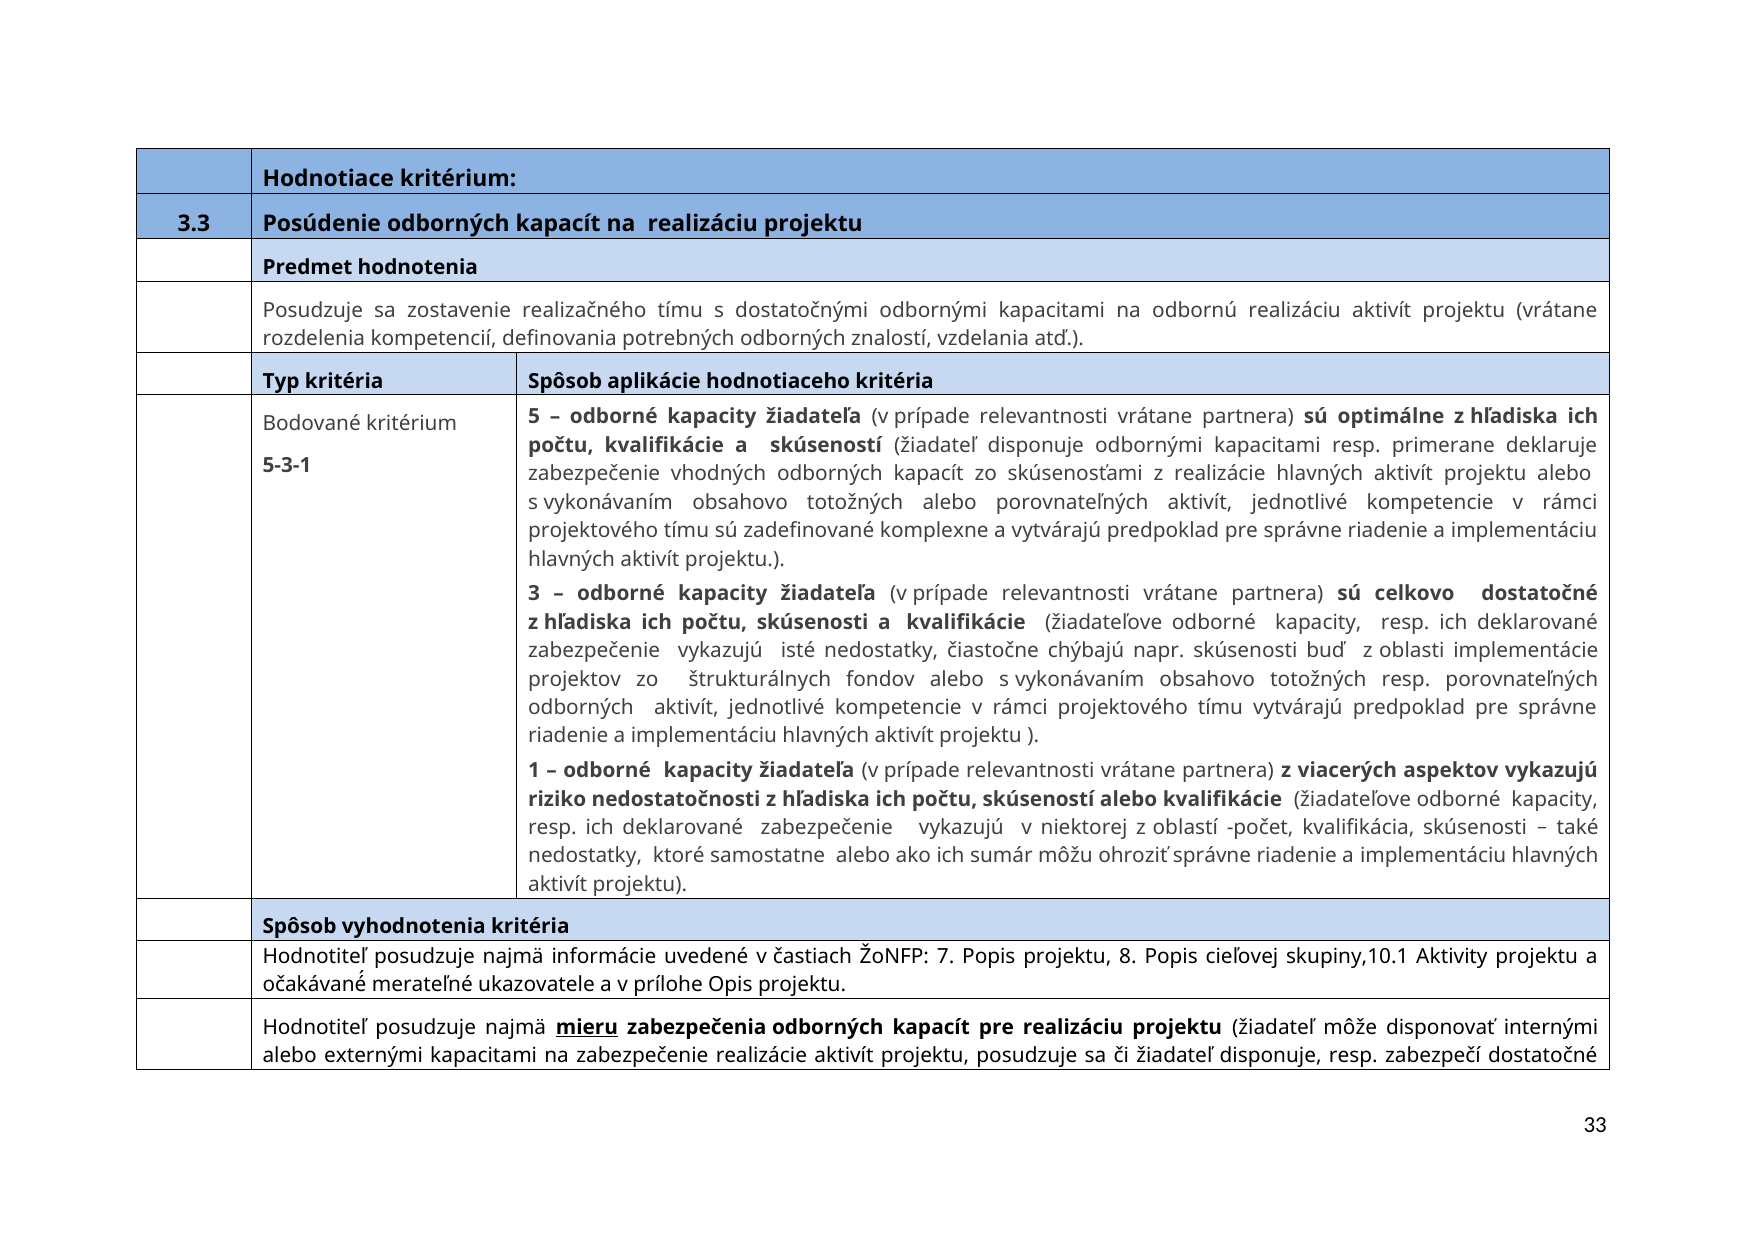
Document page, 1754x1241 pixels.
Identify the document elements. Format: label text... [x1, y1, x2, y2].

table_cell 3.3 [137, 194, 251, 238]
table_cell Posúdenie odborných kapacít na realizáciu projektu [252, 194, 1609, 238]
table_cell Predmet hodnotenia [252, 239, 1609, 281]
table_cell [137, 999, 251, 1069]
table_cell [137, 282, 251, 352]
table_cell [137, 941, 251, 998]
table_cell [137, 239, 251, 281]
table_cell [137, 395, 251, 897]
table_cell Hodnotiace kritérium: [252, 149, 1609, 193]
table_cell Hodnotiteľ posudzuje najmä informácie uvedené v častiach ŽoNFP: 7. Popis projektu, 8. Popis cieľovej skupiny,10.1 Aktivity projektu a očakávané́ merateľné ukazovatele a v prílohe Opis projektu. [252, 941, 1609, 998]
table_cell Posudzuje sa zostavenie realizačného tímu s dostatočnými odbornými kapacitami na odbornú realizáciu aktivít projektu (vrátane rozdelenia kompetencií, definovania potrebných odborných znalostí, vzdelania atď.). [252, 282, 1609, 352]
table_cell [252, 999, 1609, 1069]
table_cell [137, 353, 251, 394]
table_cell 5 – odborné kapacity žiadateľa (v prípade relevantnosti vrátane partnera) sú optimálne z hľadiska ich počtu, kvalifikácie a skúseností (žiadateľ disponuje odbornými kapacitami resp. primerane deklaruje zabezpečenie vhodných odborných kapacít zo skúsenosťami z realizácie hlavných aktivít projektu alebo s vykonávaním obsahovo totožných alebo porovnateľných aktivít, jednotlivé kompetencie v rámci projektového tímu sú zadefinované komplexne a vytvárajú predpoklad pre správne riadenie a implementáciu hlavných aktivít projektu.). 3 – odborné kapacity žiadateľa (v prípade relevantnosti vrátane partnera) sú celkovo dostatočné z hľadiska ich počtu, skúsenosti a kvalifikácie (žiadateľove odborné kapacity, resp. ich deklarované zabezpečenie vykazujú isté nedostatky, čiastočne chýbajú napr. skúsenosti buď z oblasti implementácie projektov zo štrukturálnych fondov alebo s vykonávaním obsahovo totožných resp. porovnateľných odborných aktivít, jednotlivé kompetencie v rámci projektového tímu vytvárajú predpoklad pre správne riadenie a implementáciu hlavných aktivít projektu ). 1 – odborné kapacity žiadateľa (v prípade relevantnosti vrátane partnera) z viacerých aspektov vykazujú riziko nedostatočnosti z hľadiska ich počtu, skúseností alebo kvalifikácie (žiadateľove odborné kapacity, resp. ich deklarované zabezpečenie vykazujú v niektorej z oblastí -počet, kvalifikácia, skúsenosti – také nedostatky, ktoré samostatne alebo ako ich sumár môžu ohroziť správne riadenie a implementáciu hlavných aktivít projektu). [517, 395, 1609, 897]
table_cell Spôsob aplikácie hodnotiaceho kritéria [517, 353, 1609, 394]
table_cell [137, 149, 251, 193]
table_cell [137, 899, 251, 940]
table_cell Typ kritéria [252, 353, 516, 394]
table_cell Spôsob vyhodnotenia kritéria [252, 899, 1609, 940]
table_cell Bodované kritérium 5-3-1 [252, 395, 516, 897]
